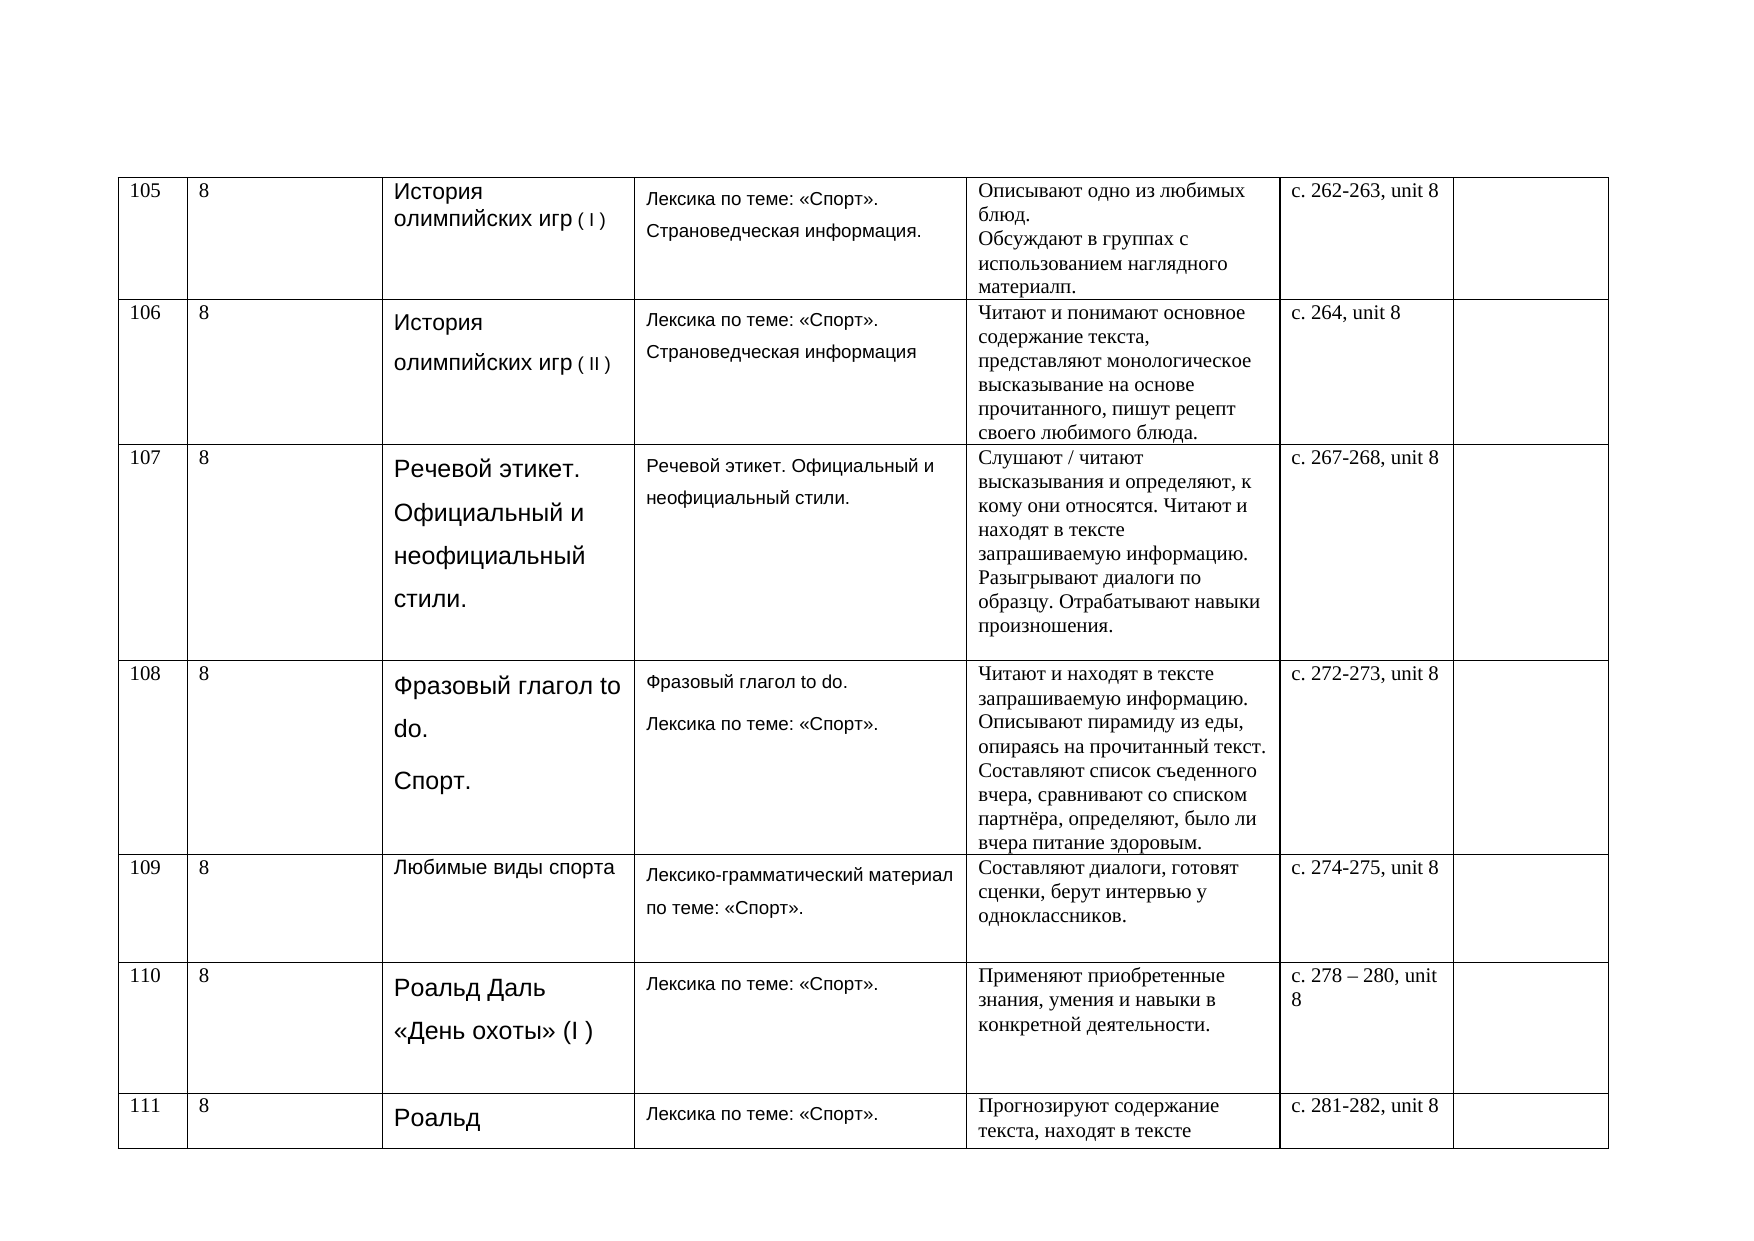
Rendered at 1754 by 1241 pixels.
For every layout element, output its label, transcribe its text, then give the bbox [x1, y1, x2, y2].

table_cell 8 [188, 445, 382, 660]
table_cell 8 [188, 661, 382, 854]
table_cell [383, 1094, 634, 1148]
table_cell Читают и находят в тексте запрашиваемую информацию. Описывают пирамиду из еды, опираясь на прочитанный текст. Составляют список съеденного вчера, сравнивают со списком партнёра, определяют, было ли вчера питание здоровым. [967, 661, 1279, 854]
table_cell c. 272-273, unit 8 [1281, 661, 1453, 854]
table_cell Роальд Даль «День охоты» (I ) [383, 963, 634, 1092]
table_cell 106 [119, 300, 187, 444]
table_cell c. 267-268, unit 8 [1281, 445, 1453, 660]
table_cell Читают и понимают основное содержание текста, представляют монологическое высказывание на основе прочитанного, пишут рецепт своего любимого блюда. [967, 300, 1279, 444]
table_cell 8 [188, 963, 382, 1092]
table_cell История олимпийских игр ( II ) [383, 300, 634, 444]
table_cell Речевой этикет. Официальный и неофициальный стили. [635, 445, 966, 660]
table_cell [1454, 445, 1608, 660]
table_cell 8 [188, 300, 382, 444]
table_cell c. 274-275, unit 8 [1281, 855, 1453, 962]
table_cell Описывают одно из любимых блюд. Обсуждают в группах с использованием наглядного материалп. [967, 178, 1279, 298]
table_cell История олимпийских игр ( I ) [383, 178, 634, 298]
table_cell c. 262-263, unit 8 [1281, 178, 1453, 298]
table_cell 8 [188, 855, 382, 962]
table_cell Фразовый глагол to do. Лексика по теме: «Спорт». [635, 661, 966, 854]
table_cell 109 [119, 855, 187, 962]
table_cell [1454, 855, 1608, 962]
table_cell 108 [119, 661, 187, 854]
table_cell 105 [119, 178, 187, 298]
table_cell Речевой этикет. Официальный и неофициальный стили. [383, 445, 634, 660]
table_cell Любимые виды спорта [383, 855, 634, 962]
table_cell 110 [119, 963, 187, 1092]
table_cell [967, 1094, 1279, 1148]
table_cell Лексика по теме: «Спорт». Страноведческая информация. [635, 178, 966, 298]
table_cell 107 [119, 445, 187, 660]
table_cell [1454, 963, 1608, 1092]
table_cell [1454, 300, 1608, 444]
table_cell Лексика по теме: «Спорт». [635, 963, 966, 1092]
table_cell c. 281-282, unit 8 [1281, 1094, 1453, 1148]
table_cell Составляют диалоги, готовят сценки, берут интервью у одноклассников. [967, 855, 1279, 962]
table_cell [1454, 1094, 1608, 1148]
table_cell 111 [119, 1094, 187, 1148]
table_cell 8 [188, 1094, 382, 1148]
table_cell [1454, 178, 1608, 298]
table_cell [1454, 661, 1608, 854]
table_cell Слушают / читают высказывания и определяют, к кому они относятся. Читают и находят в тексте запрашиваемую информацию. Разыгрывают диалоги по образцу. Отрабатывают навыки произношения. [967, 445, 1279, 660]
table_cell Лексико-грамматический материал по теме: «Спорт». [635, 855, 966, 962]
table_cell c. 278 – 280, unit 8 [1281, 963, 1453, 1092]
table_cell 8 [188, 178, 382, 298]
table_cell Лексика по теме: «Спорт». Страноведческая информация [635, 300, 966, 444]
table_cell c. 264, unit 8 [1281, 300, 1453, 444]
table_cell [635, 1094, 966, 1148]
table_cell Фразовый глагол to do. Спорт. [383, 661, 634, 854]
table_cell Применяют приобретенные знания, умения и навыки в конкретной деятельности. [967, 963, 1279, 1092]
